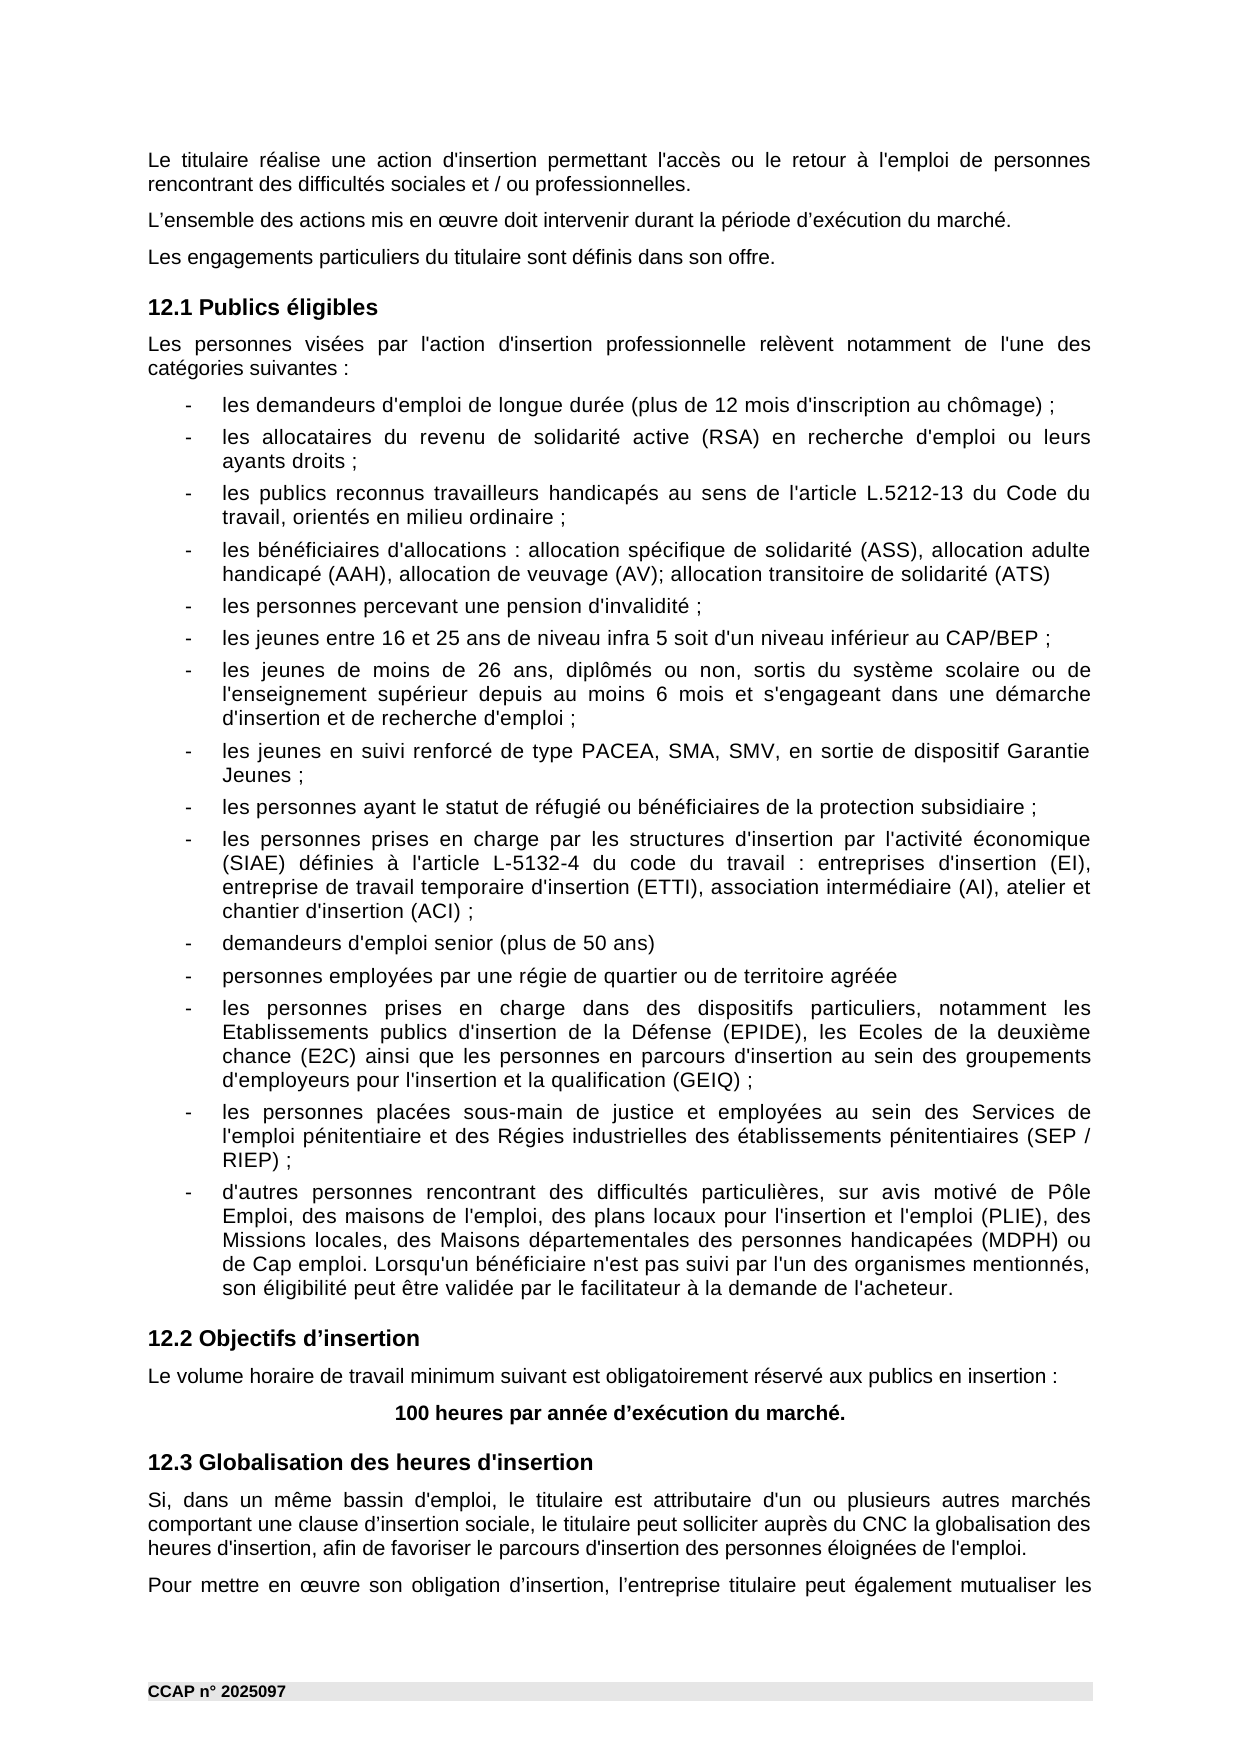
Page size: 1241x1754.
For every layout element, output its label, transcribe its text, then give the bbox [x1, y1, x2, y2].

subtitle Globalisation des heures d'insertion [148, 1449, 1093, 1476]
text 100 heures par année d’exécution du marché. [148, 1400, 1093, 1424]
subtitle Objectifs d’insertion [148, 1325, 1093, 1351]
list d'autres personnes rencontrant des difficultés particulières, sur avis motivé de Pôle Emploi, des maisons de l'emploi, des plans locaux pour l'insertion et l'emploi (PLIE), des Missions locales, des Maisons départementales des personnes handicapées (MDPH) ou de Cap emploi. Lorsqu'un bénéficiaire n'est pas suivi par l'un des organismes mentionnés, son éligibilité peut être validée par le facilitateur à la demande de l'acheteur. [185, 1180, 1093, 1300]
list les allocataires du revenu de solidarité active (RSA) en recherche d'emploi ou leurs ayants droits ; [185, 425, 1093, 473]
list les personnes ayant le statut de réfugié ou bénéficiaires de la protection subsidiaire ; [185, 795, 1093, 819]
text Le titulaire réalise une action d'insertion permettant l'accès ou le retour à l'emploi de personnes rencontrant des difficultés sociales et / ou professionnelles. [148, 148, 1093, 196]
list les bénéficiaires d'allocations : allocation spécifique de solidarité (ASS), allocation adulte handicapé (AAH), allocation de veuvage (AV); allocation transitoire de solidarité (ATS) [185, 537, 1093, 585]
list les publics reconnus travailleurs handicapés au sens de l'article L.5212-13 du Code du travail, orientés en milieu ordinaire ; [185, 481, 1093, 529]
list les personnes percevant une pension d'invalidité ; [185, 594, 1093, 618]
list les demandeurs d'emploi de longue durée (plus de 12 mois d'inscription au chômage) ; [185, 393, 1093, 417]
text Les engagements particuliers du titulaire sont définis dans son offre. [148, 244, 1093, 268]
list les jeunes entre 16 et 25 ans de niveau infra 5 soit d'un niveau inférieur au CAP/BEP ; [185, 626, 1093, 650]
list les jeunes de moins de 26 ans, diplômés ou non, sortis du système scolaire ou de l'enseignement supérieur depuis au moins 6 mois et s'engageant dans une démarche d'insertion et de recherche d'emploi ; [185, 658, 1093, 730]
text L’ensemble des actions mis en œuvre doit intervenir durant la période d’exécution du marché. [148, 208, 1093, 232]
list personnes employées par une régie de quartier ou de territoire agréée [185, 963, 1093, 987]
list les personnes prises en charge dans des dispositifs particuliers, notamment les Etablissements publics d'insertion de la Défense (EPIDE), les Ecoles de la deuxième chance (E2C) ainsi que les personnes en parcours d'insertion au sein des groupements d'employeurs pour l'insertion et la qualification (GEIQ) ; [185, 996, 1093, 1092]
text Le volume horaire de travail minimum suivant est obligatoirement réservé aux publics en insertion : [148, 1364, 1093, 1388]
list les personnes placées sous-main de justice et employées au sein des Services de l'emploi pénitentiaire et des Régies industrielles des établissements pénitentiaires (SEP / RIEP) ; [185, 1100, 1093, 1172]
text Les personnes visées par l'action d'insertion professionnelle relèvent notamment de l'une des catégories suivantes : [148, 332, 1093, 380]
subtitle Publics éligibles [148, 293, 1093, 320]
list demandeurs d'emploi senior (plus de 50 ans) [185, 931, 1093, 955]
list les jeunes en suivi renforcé de type PACEA, SMA, SMV, en sortie de dispositif Garantie Jeunes ; [185, 738, 1093, 786]
text Si, dans un même bassin d'emploi, le titulaire est attributaire d'un ou plusieurs autres marchés comportant une clause d’insertion sociale, le titulaire peut solliciter auprès du CNC la globalisation des heures d'insertion, afin de favoriser le parcours d'insertion des personnes éloignées de l'emploi. [148, 1488, 1093, 1560]
list les personnes prises en charge par les structures d'insertion par l'activité économique (SIAE) définies à l'article L-5132-4 du code du travail : entreprises d'insertion (EI), entreprise de travail temporaire d'insertion (ETTI), association intermédiaire (AI), atelier et chantier d'insertion (ACI) ; [185, 827, 1093, 923]
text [148, 1572, 1093, 1596]
